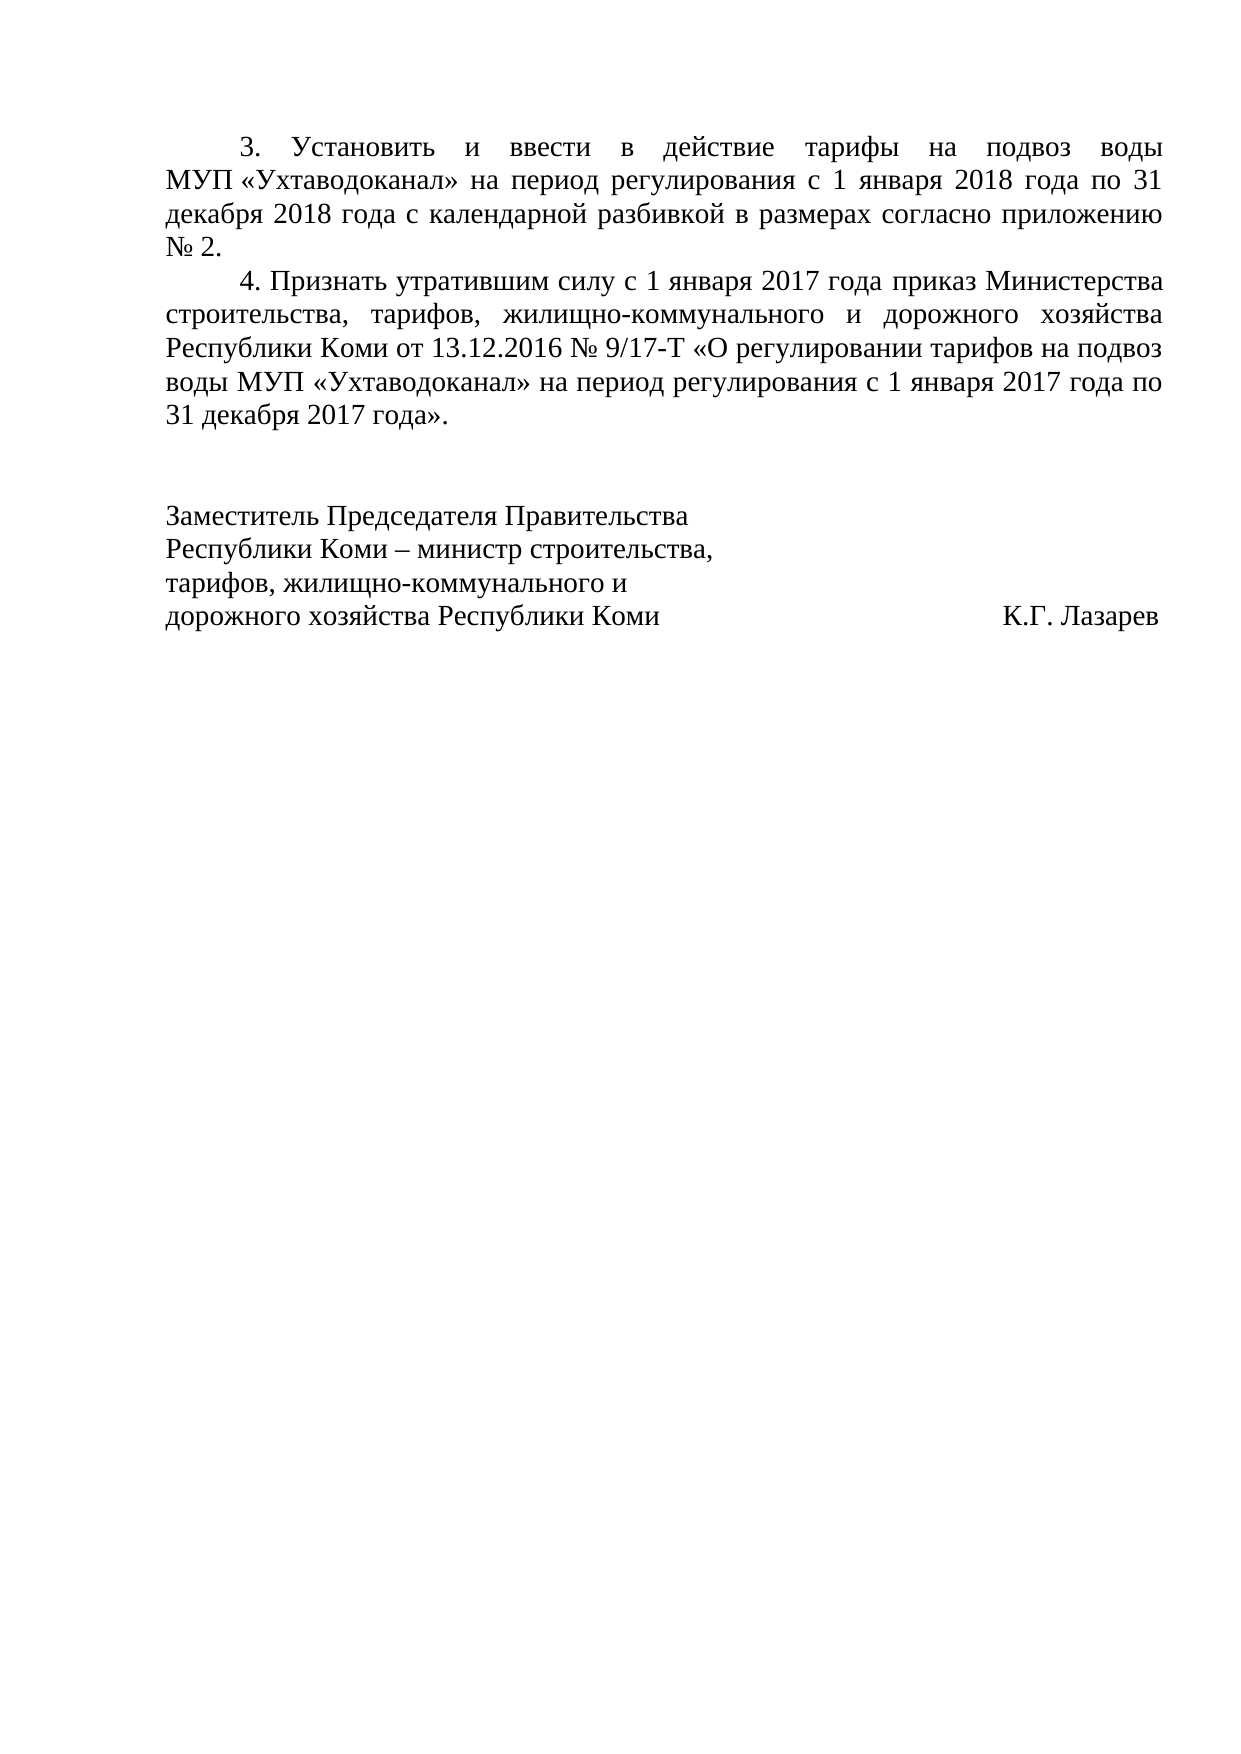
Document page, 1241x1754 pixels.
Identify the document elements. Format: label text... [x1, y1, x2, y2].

text 3. Установить и ввести в действие тарифы на подвоз воды МУП «Ухтаводоканал» на период регулирования с 1 января 2018 года по 31 декабря 2018 года с календарной разбивкой в размерах согласно приложению № 2. [165, 129, 1163, 263]
text дорожного хозяйства Республики Коми К.Г. Лазарев [165, 598, 1163, 632]
text Заместитель Председателя Правительства [165, 498, 1163, 531]
text Республики Коми – министр строительства, [165, 531, 1163, 565]
text тарифов, жилищно-коммунального и [165, 565, 1163, 598]
text 4. Признать утратившим силу с 1 января 2017 года приказ Министерства строительства, тарифов, жилищно-коммунального и дорожного хозяйства Республики Коми от 13.12.2016 № 9/17-Т «О регулировании тарифов на подвоз воды МУП «Ухтаводоканал» на период регулирования с 1 января 2017 года по 31 декабря 2017 года». [165, 263, 1163, 431]
